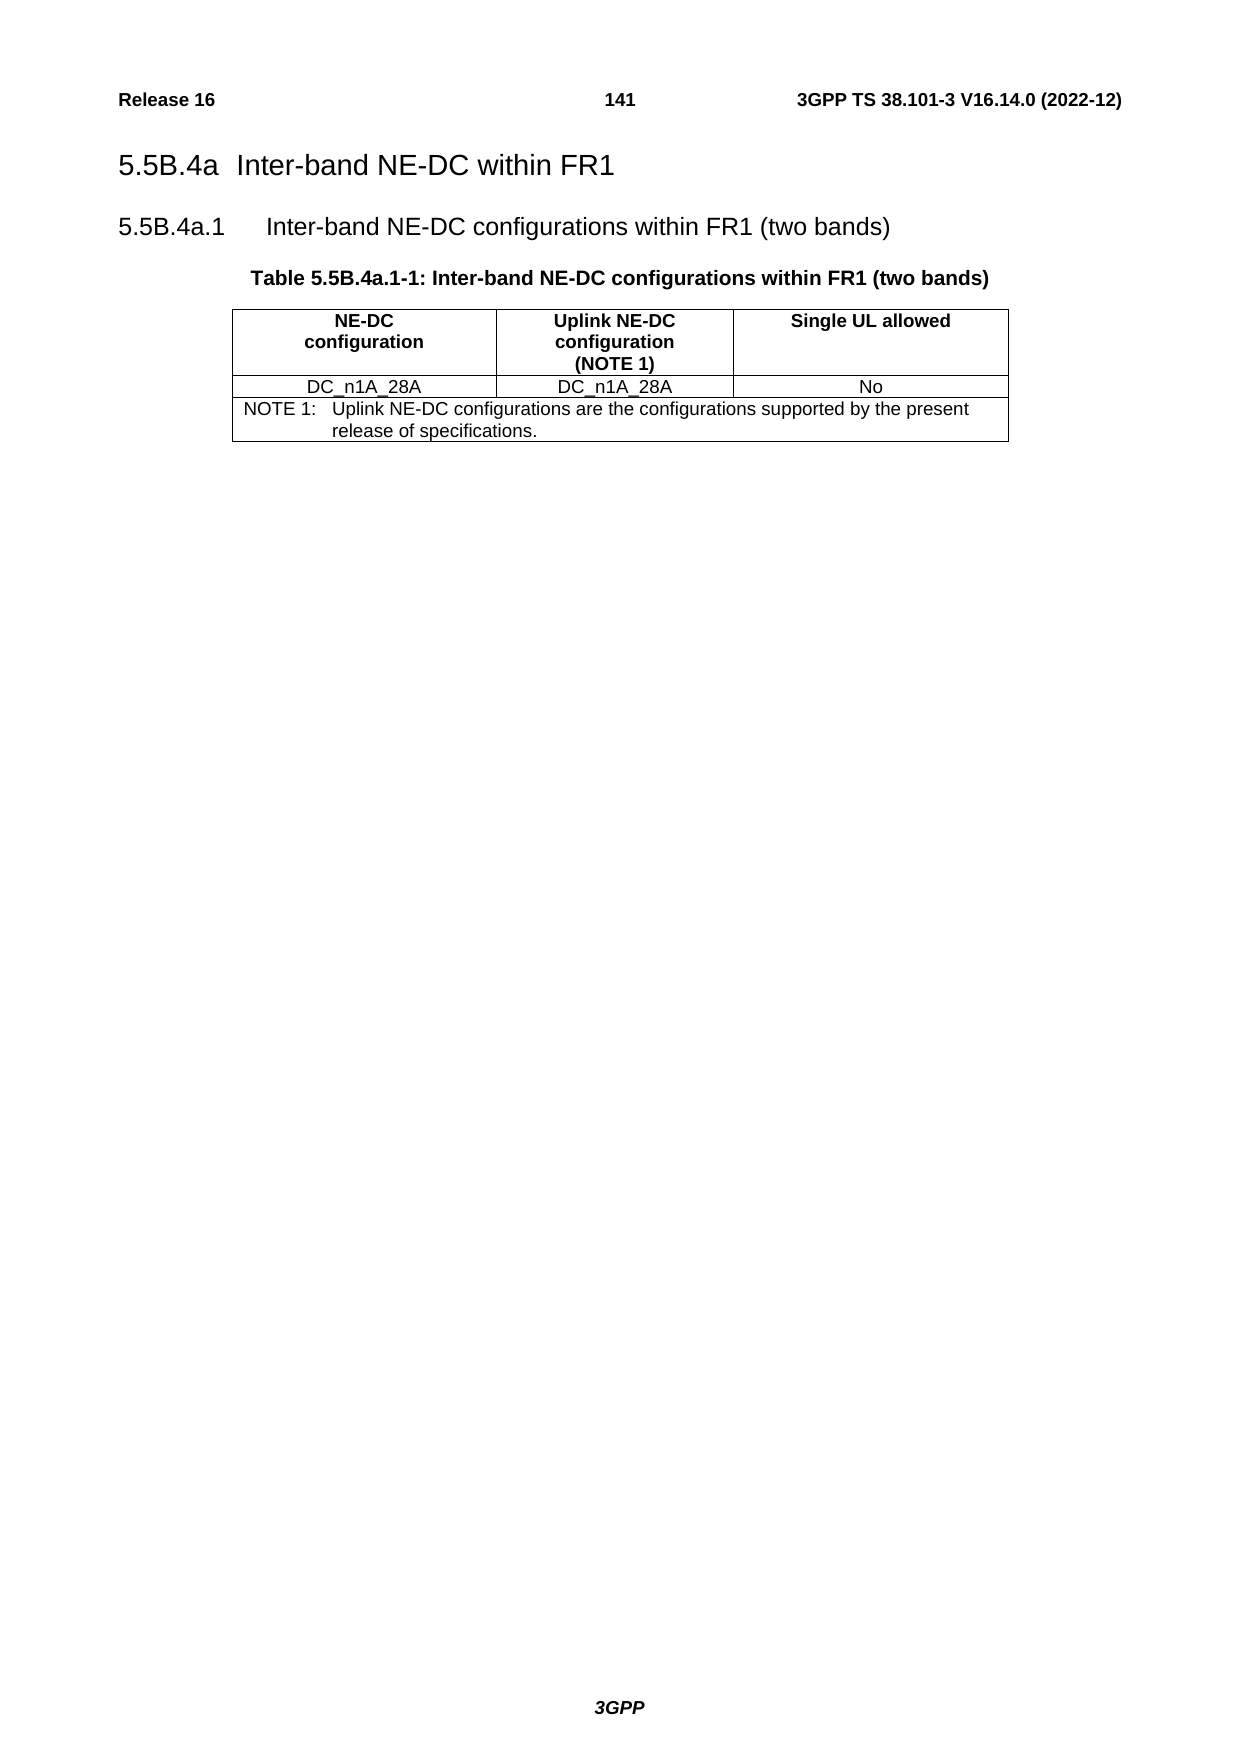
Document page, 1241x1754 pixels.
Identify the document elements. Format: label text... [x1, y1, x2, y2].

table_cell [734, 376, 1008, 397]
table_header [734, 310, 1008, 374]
text Table 5.5B.4a.1-1: Inter-band NE-DC configurations within FR1 (two bands) [118, 266, 1122, 290]
subtitle 5.5B.4a.1 Inter-band NE-DC configurations within FR1 (two bands) [118, 212, 1122, 241]
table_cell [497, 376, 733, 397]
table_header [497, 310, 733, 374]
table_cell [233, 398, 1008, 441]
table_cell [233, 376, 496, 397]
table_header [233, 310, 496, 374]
subtitle 5.5B.4a Inter-band NE-DC within FR1 [118, 147, 1122, 181]
